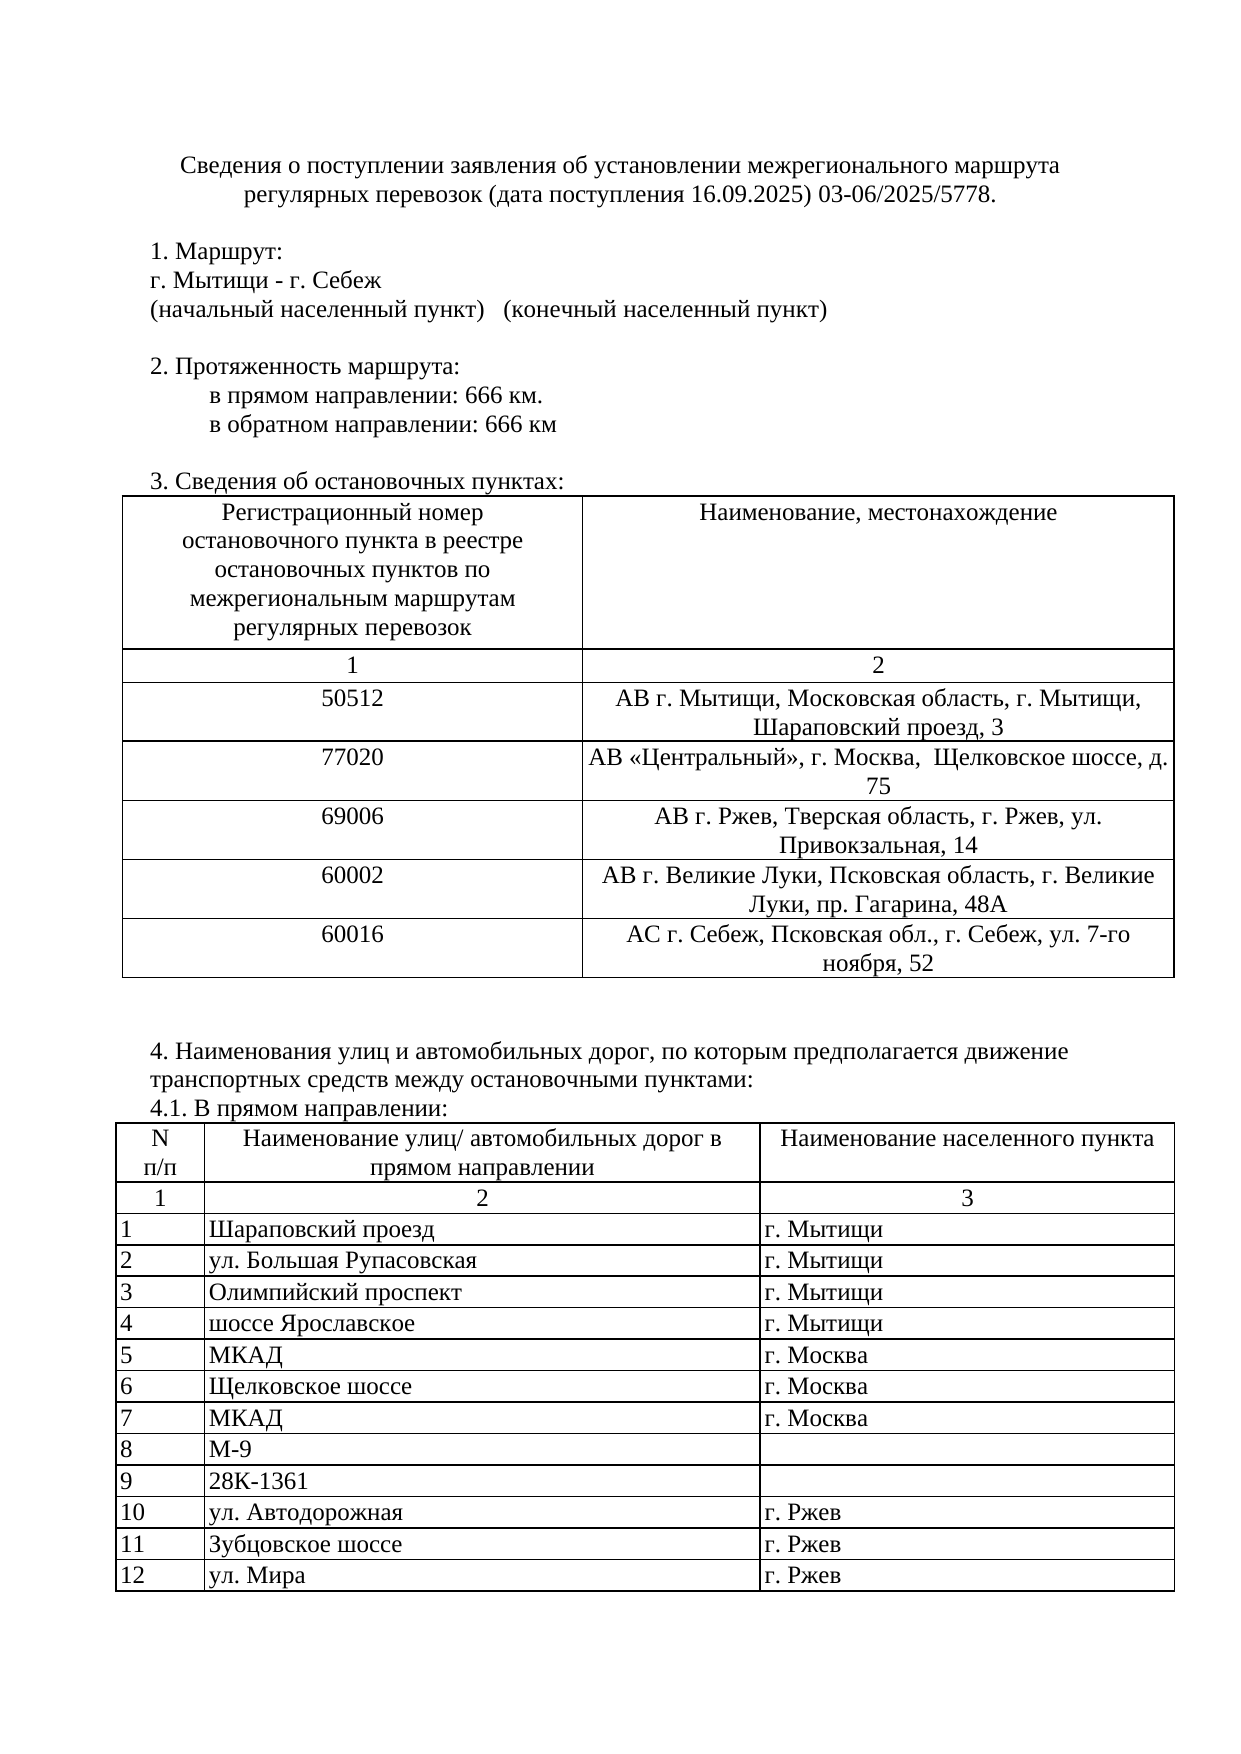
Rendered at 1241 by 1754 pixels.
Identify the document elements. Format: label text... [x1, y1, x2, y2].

table_cell шоссе Ярославское [205, 1308, 759, 1338]
table_cell г. Мытищи [761, 1246, 1174, 1275]
table_cell Шараповский проезд [205, 1214, 759, 1244]
table_cell ул. Автодорожная [205, 1497, 759, 1527]
text Сведения о поступлении заявления об установлении межрегионального маршрута регулярных перевозок (дата поступления 16.09.2025) 03-06/2025/5778. [150, 150, 1090, 207]
table_cell 77020 [123, 742, 582, 799]
table_cell 4 [117, 1308, 204, 1338]
table_cell г. Мытищи [761, 1277, 1174, 1307]
table_header Наименование населенного пункта [761, 1124, 1174, 1181]
table_cell 6 [117, 1371, 204, 1401]
table_cell 60002 [123, 860, 582, 918]
table_cell г. Мытищи [761, 1214, 1174, 1244]
table_cell АВ г. Ржев, Тверская область, г. Ржев, ул. Привокзальная, 14 [583, 801, 1173, 858]
table_cell Щелковское шоссе [205, 1371, 759, 1401]
table_cell г. Ржев [761, 1529, 1174, 1558]
text в прямом направлении: 666 км. [150, 380, 1090, 409]
table_header N п/п [117, 1124, 204, 1181]
table_cell АВ г. Мытищи, Московская область, г. Мытищи, Шараповский проезд, 3 [583, 683, 1173, 740]
text в обратном направлении: 666 км [150, 409, 1090, 437]
table_cell г. Москва [761, 1403, 1174, 1433]
table_cell 5 [117, 1340, 204, 1370]
table_cell 10 [117, 1497, 204, 1527]
text 3. Сведения об остановочных пунктах: [150, 466, 1090, 495]
table_cell 50512 [123, 683, 582, 740]
table_cell 1 [123, 650, 582, 681]
table_cell 60016 [123, 919, 582, 977]
text 2. Протяженность маршрута: [150, 351, 1090, 380]
table_cell г. Мытищи [761, 1308, 1174, 1338]
table_header Регистрационный номер остановочного пункта в реестре остановочных пунктов по межрегиональным маршрутам регулярных перевозок [123, 497, 582, 648]
table_cell 2 [583, 650, 1173, 681]
table_cell 12 [117, 1560, 204, 1590]
table_cell 9 [117, 1466, 204, 1496]
table_cell АВ г. Великие Луки, Псковская область, г. Великие Луки, пр. Гагарина, 48А [583, 860, 1173, 918]
text 4.1. В прямом направлении: [150, 1093, 1090, 1122]
table_cell МКАД [205, 1403, 759, 1433]
table_cell ул. Мира [205, 1560, 759, 1590]
table_cell 8 [117, 1434, 204, 1464]
table_cell 3 [117, 1277, 204, 1307]
table_cell 28К-1361 [205, 1466, 759, 1496]
table_header Наименование, местонахождение [583, 497, 1173, 648]
table_cell г. Москва [761, 1371, 1174, 1401]
table_cell [761, 1466, 1174, 1496]
table_cell МКАД [205, 1340, 759, 1370]
text 1. Маршрут: [150, 236, 1090, 265]
table_cell 1 [117, 1183, 204, 1212]
table_cell АС г. Себеж, Псковская обл., г. Себеж, ул. 7-го ноября, 52 [583, 919, 1173, 977]
text г. Мытищи - г. Себеж [150, 265, 1090, 294]
table_cell Олимпийский проспект [205, 1277, 759, 1307]
table_cell 11 [117, 1529, 204, 1558]
table_header Наименование улиц/ автомобильных дорог в прямом направлении [205, 1124, 759, 1181]
table_cell г. Москва [761, 1340, 1174, 1370]
table_cell АВ «Центральный», г. Москва, Щелковское шоссе, д. 75 [583, 742, 1173, 799]
text (начальный населенный пункт) (конечный населенный пункт) [150, 294, 1090, 322]
table_cell 7 [117, 1403, 204, 1433]
table_cell М-9 [205, 1434, 759, 1464]
table_cell ул. Большая Рупасовская [205, 1246, 759, 1275]
table_cell 2 [117, 1246, 204, 1275]
table_cell г. Ржев [761, 1560, 1174, 1590]
text 4. Наименования улиц и автомобильных дорог, по которым предполагается движение транспортных средств между остановочными пунктами: [150, 1036, 1090, 1093]
table_cell г. Ржев [761, 1497, 1174, 1527]
table_cell 2 [205, 1183, 759, 1212]
table_cell 3 [761, 1183, 1174, 1212]
table_cell 69006 [123, 801, 582, 858]
table_cell Зубцовское шоссе [205, 1529, 759, 1558]
table_cell 1 [117, 1214, 204, 1244]
table_cell [761, 1434, 1174, 1464]
